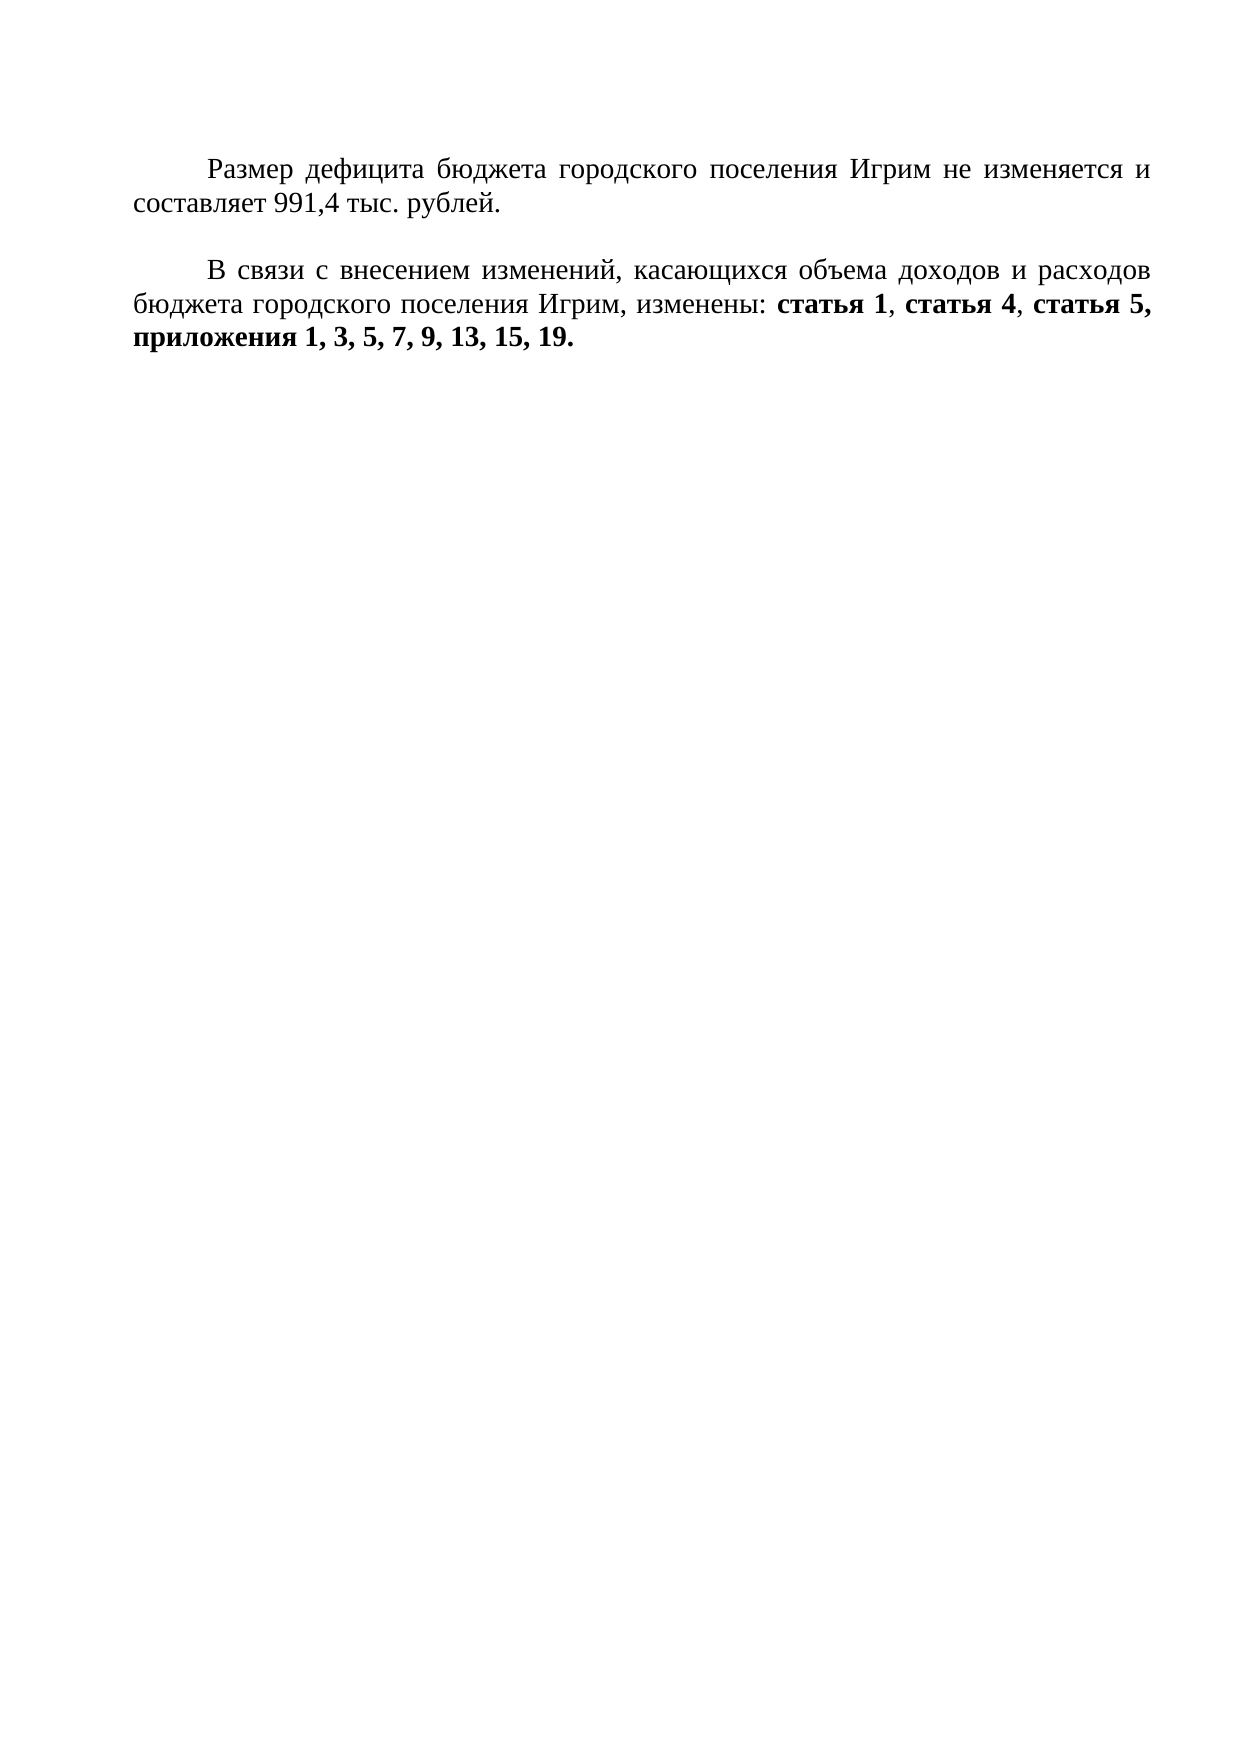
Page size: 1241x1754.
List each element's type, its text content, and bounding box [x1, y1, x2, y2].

text Размер дефицита бюджета городского поселения Игрим не изменяется и составляет 991,4 тыс. рублей. [133, 152, 1152, 219]
text В связи с внесением изменений, касающихся объема доходов и расходов бюджета городского поселения Игрим, изменены: статья 1, статья 4, статья 5, приложения 1, 3, 5, 7, 9, 13, 15, 19. [133, 252, 1152, 353]
